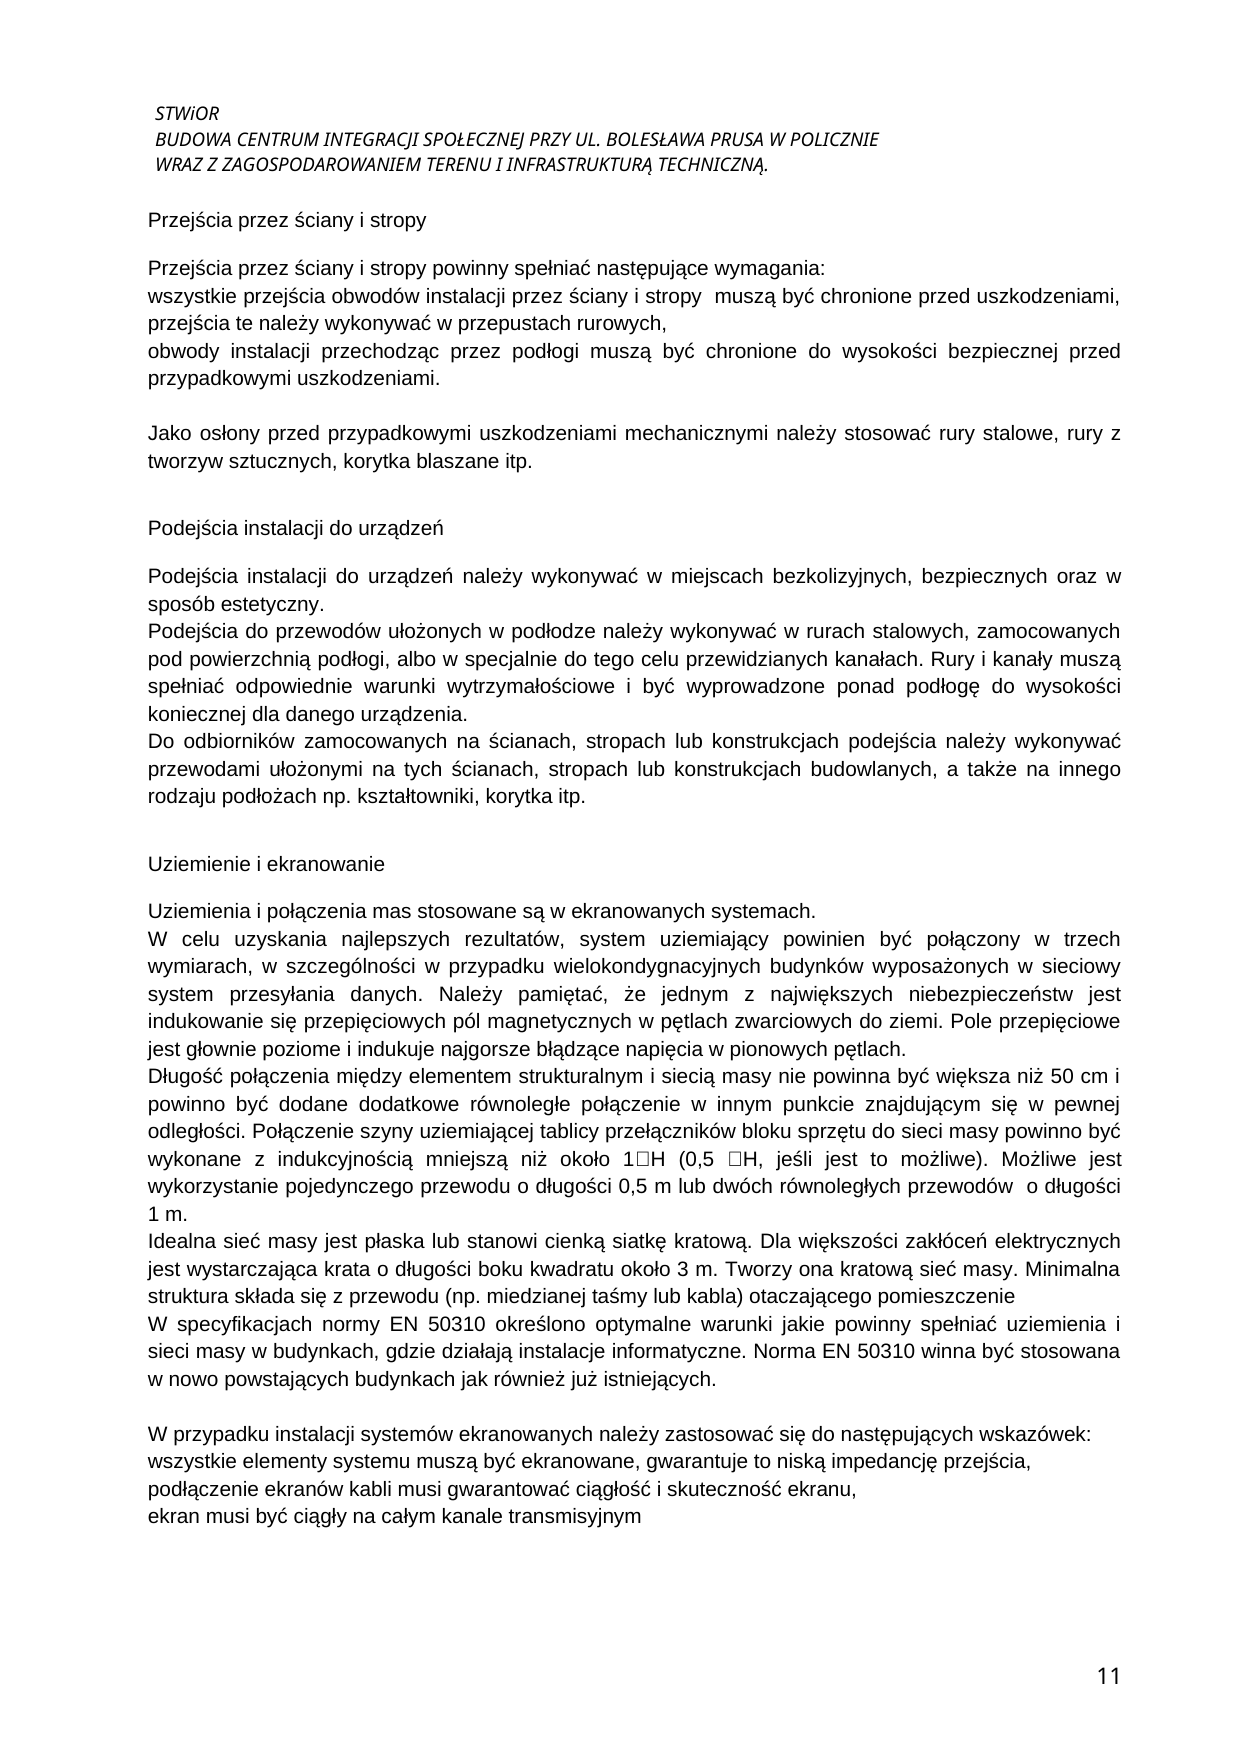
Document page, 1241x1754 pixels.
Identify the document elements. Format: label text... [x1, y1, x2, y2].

text wszystkie elementy systemu muszą być ekranowane, gwarantuje to niską impedancję przejścia, [148, 1449, 1122, 1473]
text Długość połączenia między elementem strukturalnym i siecią masy nie powinna być większa niż 50 cm i powinno być dodane dodatkowe równoległe połączenie w innym punkcie znajdującym się w pewnej odległości. Połączenie szyny uziemiającej tablicy przełączników bloku sprzętu do sieci masy powinno być wykonane z indukcyjnością mniejszą niż około 1H (0,5 H, jeśli jest to możliwe). Możliwe jest wykorzystanie pojedynczego przewodu o długości 0,5 m lub dwóch równoległych przewodów o długości 1 m. [148, 1064, 1122, 1226]
text wszystkie przejścia obwodów instalacji przez ściany i stropy muszą być chronione przed uszkodzeniami, przejścia te należy wykonywać w przepustach rurowych, [148, 283, 1122, 335]
text podłączenie ekranów kabli musi gwarantować ciągłość i skuteczność ekranu, [148, 1477, 1122, 1501]
text W celu uzyskania najlepszych rezultatów, system uziemiający powinien być połączony w trzech wymiarach, w szczególności w przypadku wielokondygnacyjnych budynków wyposażonych w sieciowy system przesyłania danych. Należy pamiętać, że jednym z największych niebezpieczeństw jest indukowanie się przepięciowych pól magnetycznych w pętlach zwarciowych do ziemi. Pole przepięciowe jest głownie poziome i indukuje najgorsze błądzące napięcia w pionowych pętlach. [148, 927, 1122, 1061]
text obwody instalacji przechodząc przez podłogi muszą być chronione do wysokości bezpiecznej przed przypadkowymi uszkodzeniami. [148, 338, 1122, 390]
subtitle Podejścia instalacji do urządzeń [148, 516, 1122, 540]
text Przejścia przez ściany i stropy powinny spełniać następujące wymagania: [148, 256, 1122, 280]
text W specyfikacjach normy EN 50310 określono optymalne warunki jakie powinny spełniać uziemienia i sieci masy w budynkach, gdzie działają instalacje informatyczne. Norma EN 50310 winna być stosowana w nowo powstających budynkach jak również już istniejących. [148, 1312, 1122, 1391]
text Podejścia do przewodów ułożonych w podłodze należy wykonywać w rurach stalowych, zamocowanych pod powierzchnią podłogi, albo w specjalnie do tego celu przewidzianych kanałach. Rury i kanały muszą spełniać odpowiednie warunki wytrzymałościowe i być wyprowadzone ponad podłogę do wysokości koniecznej dla danego urządzenia. [148, 619, 1122, 725]
text W przypadku instalacji systemów ekranowanych należy zastosować się do następujących wskazówek: [148, 1422, 1122, 1446]
subtitle Uziemienie i ekranowanie [148, 851, 1122, 875]
text Do odbiorników zamocowanych na ścianach, stropach lub konstrukcjach podejścia należy wykonywać przewodami ułożonymi na tych ścianach, stropach lub konstrukcjach budowlanych, a także na innego rodzaju podłożach np. kształtowniki, korytka itp. [148, 729, 1122, 808]
text Podejścia instalacji do urządzeń należy wykonywać w miejscach bezkolizyjnych, bezpiecznych oraz w sposób estetyczny. [148, 564, 1122, 615]
text Idealna sieć masy jest płaska lub stanowi cienką siatkę kratową. Dla większości zakłóceń elektrycznych jest wystarczająca krata o długości boku kwadratu około 3 m. Tworzy ona kratową sieć masy. Minimalna struktura składa się z przewodu (np. miedzianej taśmy lub kabla) otaczającego pomieszczenie [148, 1229, 1122, 1308]
subtitle Przejścia przez ściany i stropy [148, 208, 1122, 232]
text ekran musi być ciągły na całym kanale transmisyjnym [148, 1504, 1122, 1528]
text Jako osłony przed przypadkowymi uszkodzeniami mechanicznymi należy stosować rury stalowe, rury z tworzyw sztucznych, korytka blaszane itp. [148, 421, 1122, 472]
text Uziemienia i połączenia mas stosowane są w ekranowanych systemach. [148, 899, 1122, 923]
